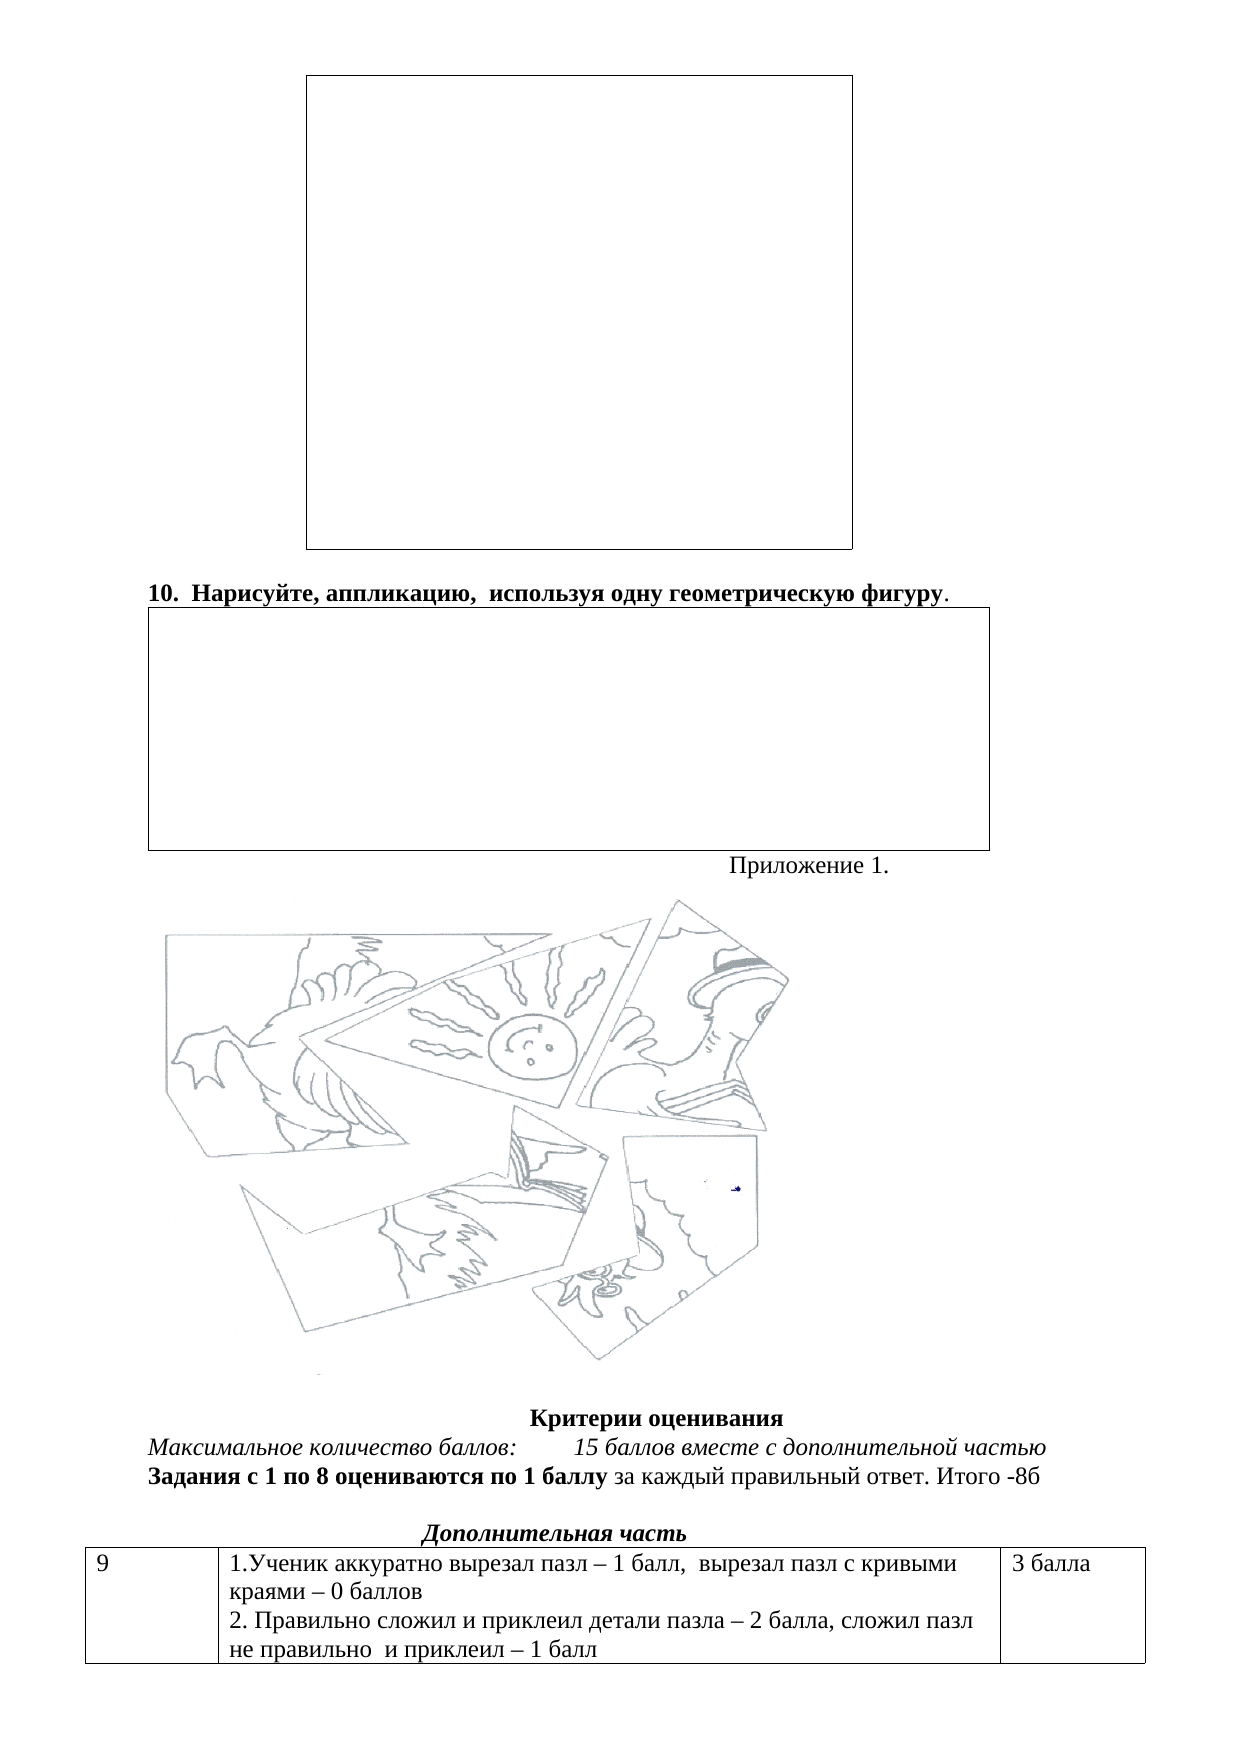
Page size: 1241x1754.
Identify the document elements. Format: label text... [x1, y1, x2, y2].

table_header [219, 1548, 1000, 1663]
text Приложение 1. [148, 851, 1165, 879]
text Критерии оценивания [148, 1403, 1165, 1432]
table_header [149, 608, 989, 850]
text Задания с 1 по 8 оцениваются по 1 баллу за каждый правильный ответ. Итого -8б [148, 1461, 1165, 1489]
table_header 9 [86, 1548, 218, 1663]
picture [147, 879, 848, 1375]
text Дополнительная часть [148, 1518, 1165, 1547]
table_header [307, 76, 852, 549]
text 10. Нарисуйте, аппликацию, используя одну геометрическую фигуру. [148, 578, 1165, 607]
text Максимальное количество баллов: 15 баллов вместе с дополнительной частью [148, 1432, 1165, 1461]
table_header 3 балла [1001, 1548, 1145, 1663]
